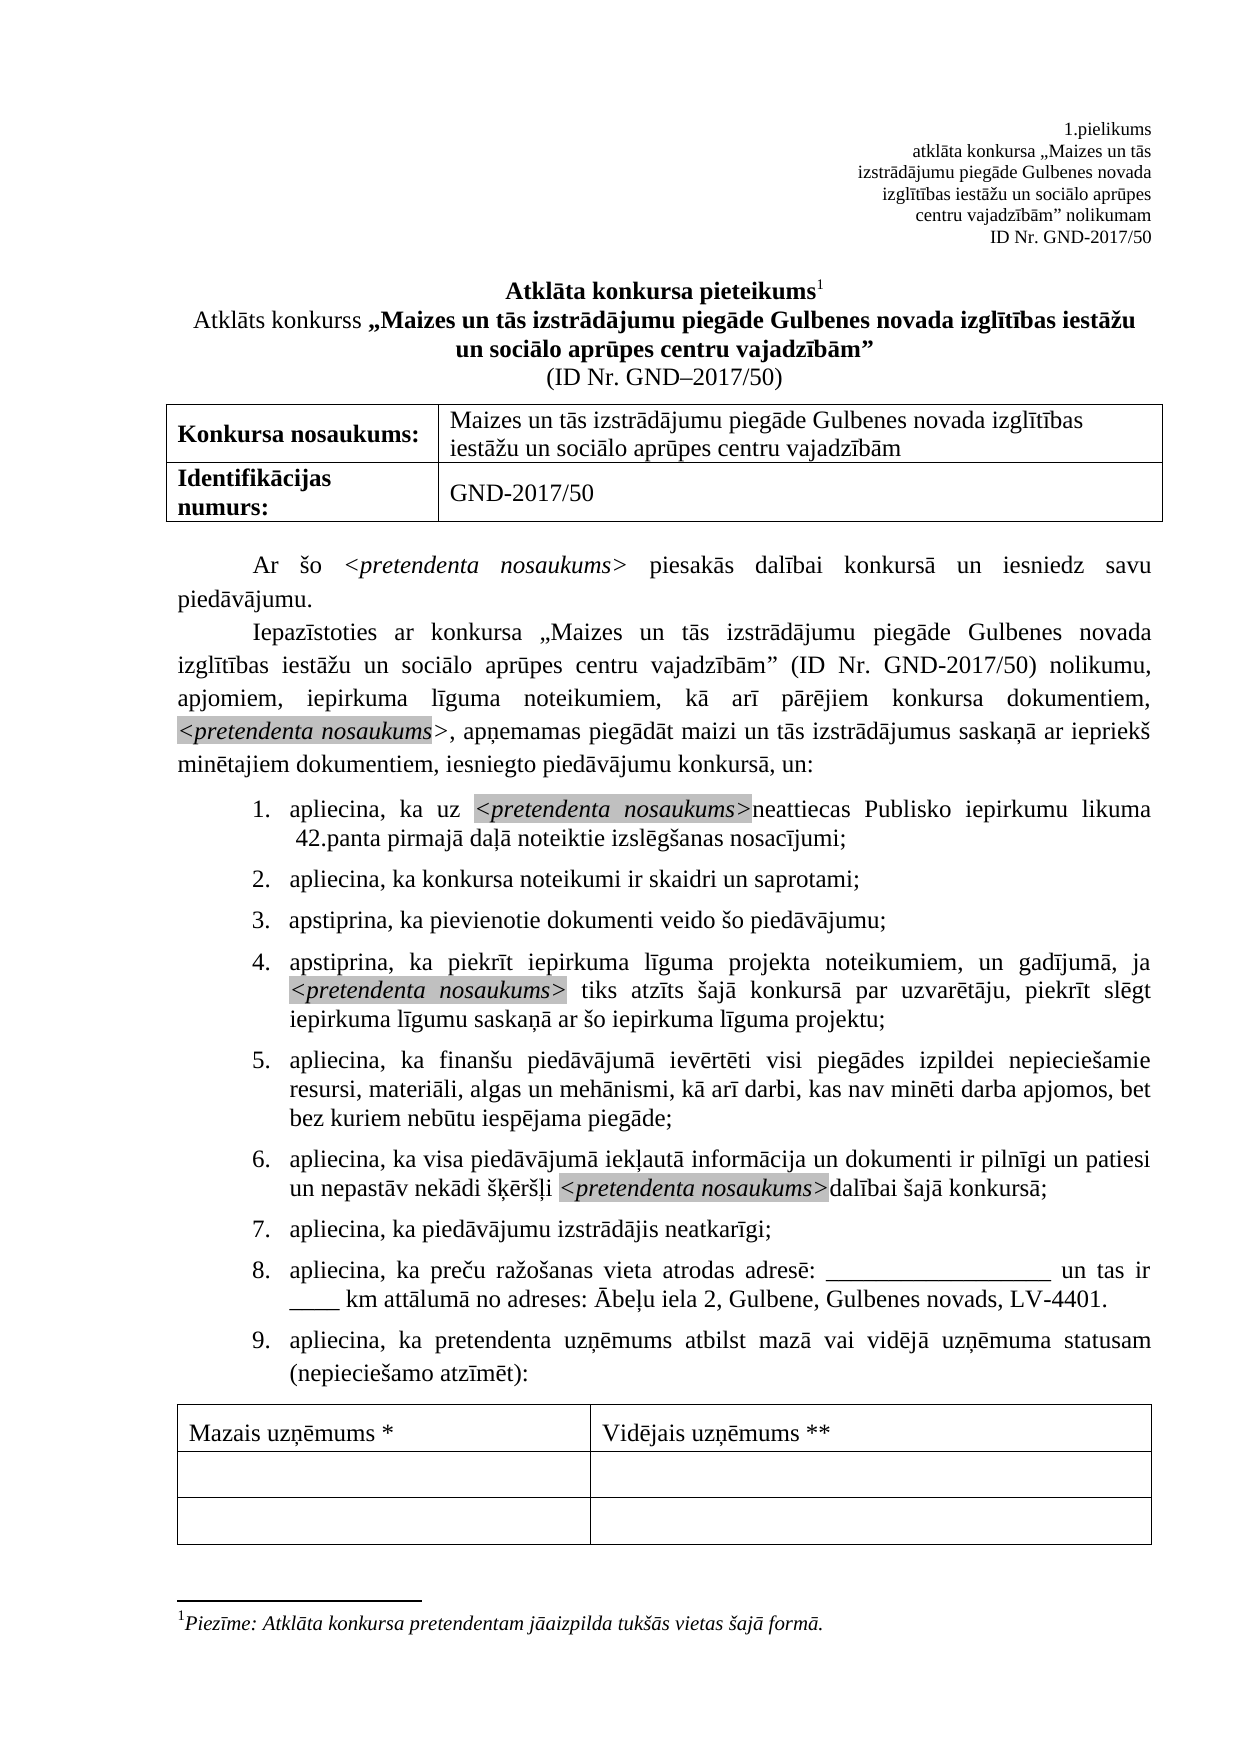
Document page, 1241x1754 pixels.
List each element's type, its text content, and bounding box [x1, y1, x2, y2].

table_header Maizes un tās izstrādājumu piegāde Gulbenes novada izglītības iestāžu un sociālo aprūpes centru vajadzībām [439, 405, 1162, 462]
text Atklāts konkurss „Maizes un tās izstrādājumu piegāde Gulbenes novada izglītības iestāžu un sociālo aprūpes centru vajadzībām” [177, 305, 1152, 362]
table_cell [178, 1498, 590, 1544]
list apliecina, ka uz <pretendenta nosaukums>neattiecas Publisko iepirkumu likuma 42.panta pirmajā daļā noteiktie izslēgšanas nosacījumi; [252, 794, 1152, 852]
text Ar šo <pretendenta nosaukums> piesakās dalībai konkursā un iesniedz savu piedāvājumu. [177, 551, 1152, 612]
text atklāta konkursa „Maizes un tās izstrādājumu piegāde Gulbenes novada izglītības iestāžu un sociālo aprūpes centru vajadzībām” nolikumam [833, 140, 1152, 226]
table_header Vidējais uzņēmums ** [591, 1405, 1151, 1451]
list apstiprina, ka pievienotie dokumenti veido šo piedāvājumu; [252, 906, 1152, 934]
table_cell Identifikācijas numurs: [167, 463, 438, 521]
table_cell GND-2017/50 [439, 463, 1162, 521]
list apliecina, ka pretendenta uzņēmums atbilst mazā vai vidējā uzņēmuma statusam (nepieciešamo atzīmēt): [252, 1326, 1152, 1387]
text ID Nr. GND-2017/50 [177, 226, 1152, 247]
list apliecina, ka piedāvājumu izstrādājis neatkarīgi; [252, 1214, 1152, 1243]
text 1.pielikums [177, 118, 1152, 140]
table_header Mazais uzņēmums * [178, 1405, 590, 1451]
table_header Konkursa nosaukums: [167, 405, 438, 462]
table_cell [178, 1452, 590, 1497]
table_cell [591, 1452, 1151, 1497]
table_cell [591, 1498, 1151, 1544]
text Iepazīstoties ar konkursa „Maizes un tās izstrādājumu piegāde Gulbenes novada izglītības iestāžu un sociālo aprūpes centru vajadzībām” (ID Nr. GND-2017/50) nolikumu, apjomiem, iepirkuma līguma noteikumiem, kā arī pārējiem konkursa dokumentiem, <pretendenta nosaukums>, apņemamas piegādāt maizi un tās izstrādājumus saskaņā ar iepriekš minētajiem dokumentiem, iesniegto piedāvājumu konkursā, un: [177, 617, 1152, 777]
list apstiprina, ka piekrīt iepirkuma līguma projekta noteikumiem, un gadījumā, ja <pretendenta nosaukums> tiks atzīts šajā konkursā par uzvarētāju, piekrīt slēgt iepirkuma līgumu saskaņā ar šo iepirkuma līguma projektu; [252, 947, 1152, 1033]
list apliecina, ka finanšu piedāvājumā ievērtēti visi piegādes izpildei nepieciešamie resursi, materiāli, algas un mehānismi, kā arī darbi, kas nav minēti darba apjomos, bet bez kuriem nebūtu iespējama piegāde; [252, 1046, 1152, 1132]
list apliecina, ka konkursa noteikumi ir skaidri un saprotami; [252, 864, 1152, 893]
text Atklāta konkursa pieteikums [177, 276, 1152, 305]
list apliecina, ka preču ražošanas vieta atrodas adresē: __________________ un tas ir ____ km attālumā no adreses: Ābeļu iela 2, Gulbene, Gulbenes novads, LV-4401. [252, 1256, 1152, 1313]
text (ID Nr. GND–2017/50) [177, 362, 1152, 391]
list apliecina, ka visa piedāvājumā iekļautā informācija un dokumenti ir pilnīgi un patiesi un nepastāv nekādi šķēršļi <pretendenta nosaukums>dalībai šajā konkursā; [252, 1144, 1152, 1202]
